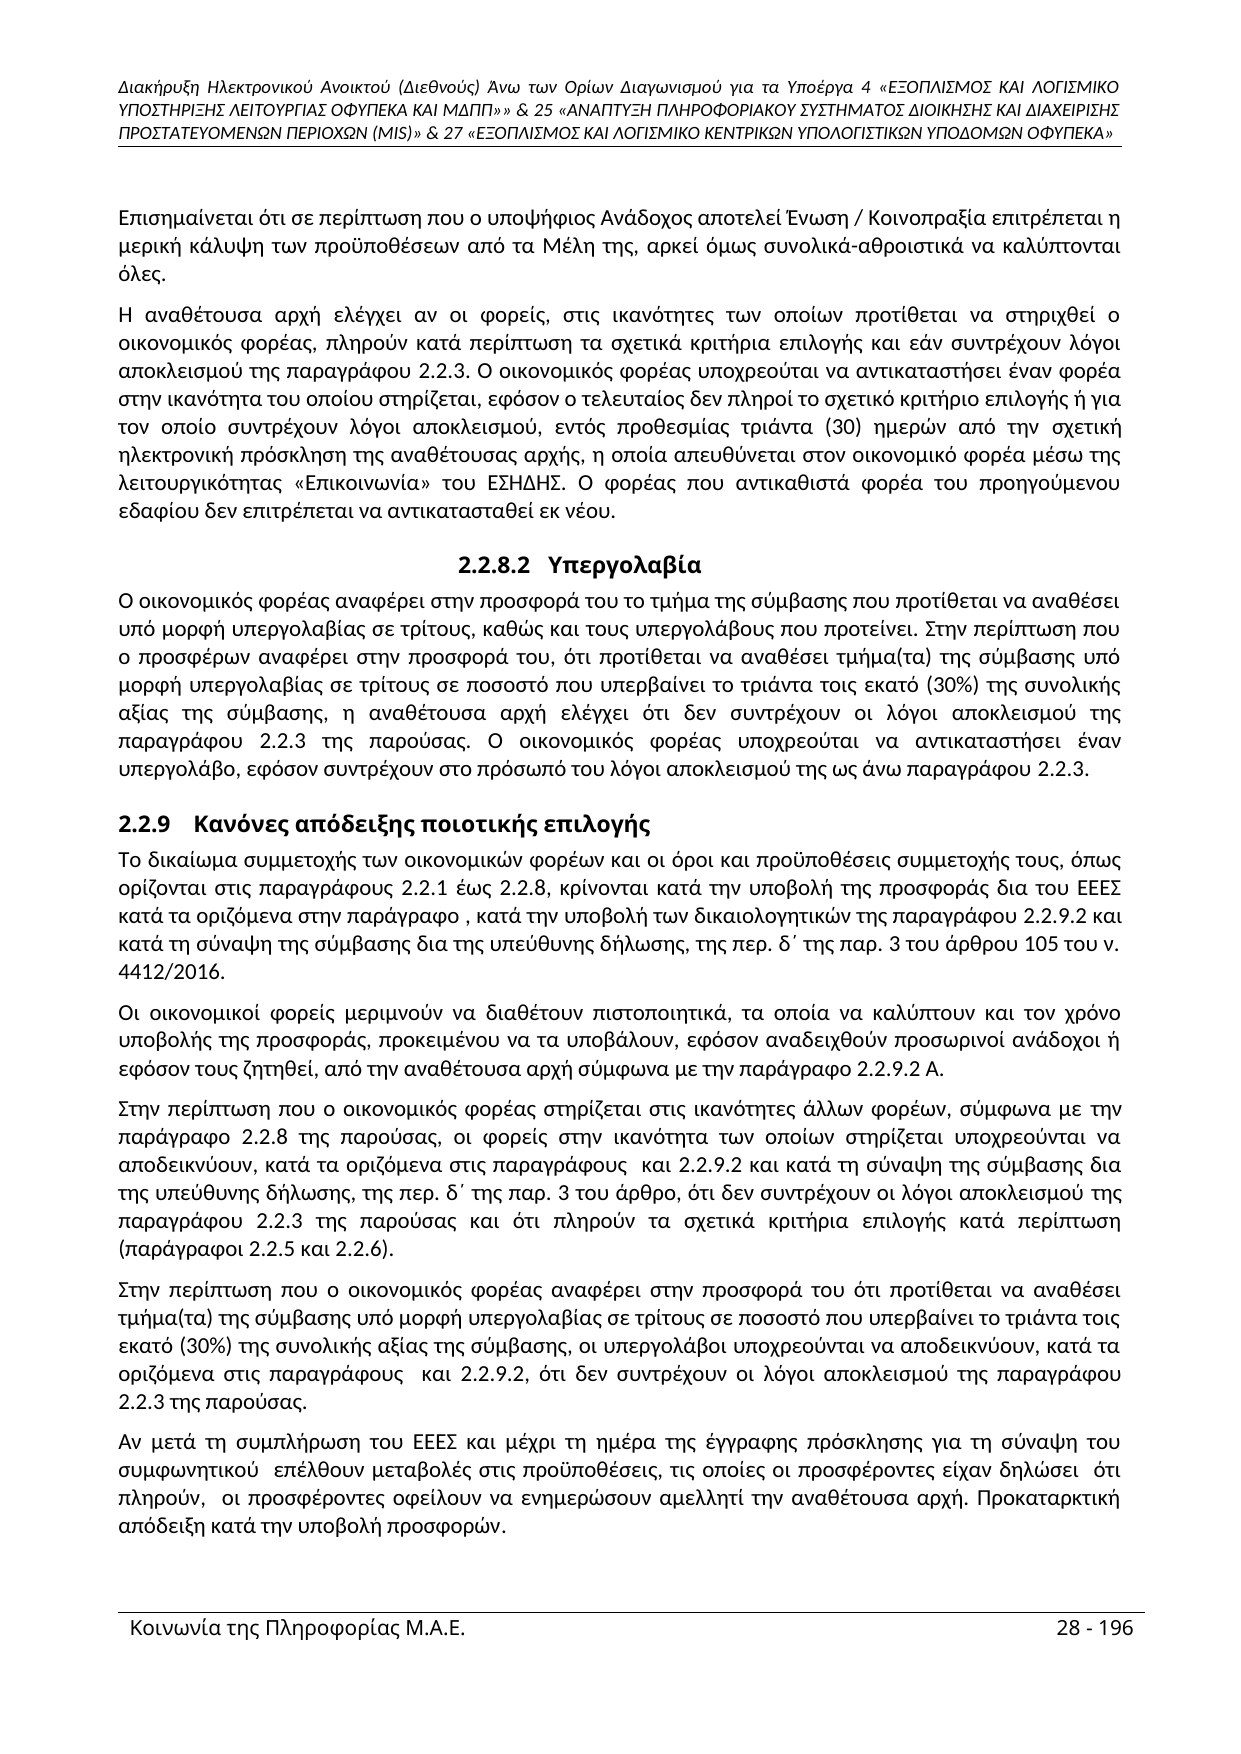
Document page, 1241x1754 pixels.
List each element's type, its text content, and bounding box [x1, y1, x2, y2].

subtitle Κανόνες απόδειξης ποιοτικής επιλογής [118, 807, 1122, 839]
text Αν μετά τη συμπλήρωση του ΕΕΕΣ και μέχρι τη ημέρα της έγγραφης πρόσκλησης για τη σύναψη του συμφωνητικού επέλθουν μεταβολές στις προϋποθέσεις, τις οποίες οι προσφέροντες είχαν δηλώσει ότι πληρούν, οι προσφέροντες οφείλουν να ενημερώσουν αμελλητί την αναθέτουσα αρχή. Προκαταρκτική απόδειξη κατά την υποβολή προσφορών. [118, 1427, 1122, 1539]
text Ο οικονομικός φορέας αναφέρει στην προσφορά του το τμήμα της σύμβασης που προτίθεται να αναθέσει υπό μορφή υπεργολαβίας σε τρίτους, καθώς και τους υπεργολάβους που προτείνει. Στην περίπτωση που o προσφέρων αναφέρει στην προσφορά του, ότι προτίθεται να αναθέσει τμήμα(τα) της σύμβασης υπό μορφή υπεργολαβίας σε τρίτους σε ποσοστό που υπερβαίνει το τριάντα τοις εκατό (30%) της συνολικής αξίας της σύμβασης, η αναθέτουσα αρχή ελέγχει ότι δεν συντρέχουν οι λόγοι αποκλεισμού της παραγράφου 2.2.3 της παρούσας. Ο οικονομικός φορέας υποχρεούται να αντικαταστήσει έναν υπεργολάβο, εφόσον συντρέχουν στο πρόσωπό του λόγοι αποκλεισμού της ως άνω παραγράφου 2.2.3. [118, 586, 1122, 782]
subtitle Υπεργολαβία [458, 549, 1122, 580]
text Οι οικονομικοί φορείς μεριμνούν να διαθέτουν πιστοποιητικά, τα οποία να καλύπτουν και τον χρόνο υποβολής της προσφοράς, προκειμένου να τα υποβάλουν, εφόσον αναδειχθούν προσωρινοί ανάδοχοι ή εφόσον τους ζητηθεί, από την αναθέτουσα αρχή σύμφωνα με την παράγραφο 2.2.9.2 Α. [118, 998, 1122, 1082]
text Το δικαίωμα συμμετοχής των οικονομικών φορέων και οι όροι και προϋποθέσεις συμμετοχής τους, όπως ορίζονται στις παραγράφους 2.2.1 έως 2.2.8, κρίνονται κατά την υποβολή της προσφοράς δια του ΕΕΕΣ κατά τα οριζόμενα στην παράγραφο 0, κατά την υποβολή των δικαιολογητικών της παραγράφου 2.2.9.2 και κατά τη σύναψη της σύμβασης δια της υπεύθυνης δήλωσης, της περ. δ΄ της παρ. 3 του άρθρου 105 του ν. 4412/2016. [118, 845, 1122, 985]
text Στην περίπτωση που o οικονομικός φορέας αναφέρει στην προσφορά του ότι προτίθεται να αναθέσει τμήμα(τα) της σύμβασης υπό μορφή υπεργολαβίας σε τρίτους σε ποσοστό που υπερβαίνει το τριάντα τοις εκατό (30%) της συνολικής αξίας της σύμβασης, οι υπεργολάβοι υποχρεούνται να αποδεικνύουν, κατά τα οριζόμενα στις παραγράφους 0 και 2.2.9.2, ότι δεν συντρέχουν οι λόγοι αποκλεισμού της παραγράφου 2.2.3 της παρούσας. [118, 1275, 1122, 1415]
text Επισημαίνεται ότι σε περίπτωση που ο υποψήφιος Ανάδοχος αποτελεί Ένωση / Κοινοπραξία επιτρέπεται η μερική κάλυψη των προϋποθέσεων από τα Μέλη της, αρκεί όμως συνολικά-αθροιστικά να καλύπτονται όλες. [118, 203, 1122, 287]
text Η αναθέτουσα αρχή ελέγχει αν οι φoρείς, στις ικανότητες των οποίων προτίθεται να στηριχθεί ο οικονομικός φορέας, πληρούν κατά περίπτωση τα σχετικά κριτήρια επιλογής και εάν συντρέχουν λόγοι αποκλεισμού της παραγράφου 2.2.3. Ο οικονομικός φορέας υποχρεούται να αντικαταστήσει έναν φορέα στην ικανότητα του οποίου στηρίζεται, εφόσον ο τελευταίος δεν πληροί το σχετικό κριτήριο επιλογής ή για τον οποίο συντρέχουν λόγοι αποκλεισμού, εντός προθεσμίας τριάντα (30) ημερών από την σχετική ηλεκτρονική πρόσκληση της αναθέτουσας αρχής, η οποία απευθύνεται στον οικονομικό φορέα μέσω της λειτουργικότητας «Επικοινωνία» του ΕΣΗΔΗΣ. Ο φορέας που αντικαθιστά φορέα του προηγούμενου εδαφίου δεν επιτρέπεται να αντικατασταθεί εκ νέου. [118, 300, 1122, 524]
text Στην περίπτωση που ο οικονομικός φορέας στηρίζεται στις ικανότητες άλλων φορέων, σύμφωνα με την παράγραφο 2.2.8 της παρούσας, οι φορείς στην ικανότητα των οποίων στηρίζεται υποχρεούνται να αποδεικνύουν, κατά τα οριζόμενα στις παραγράφους 0 και 2.2.9.2 και κατά τη σύναψη της σύμβασης δια της υπεύθυνης δήλωσης, της περ. δ΄ της παρ. 3 του άρθρο, ότι δεν συντρέχουν οι λόγοι αποκλεισμού της παραγράφου 2.2.3 της παρούσας και ότι πληρούν τα σχετικά κριτήρια επιλογής κατά περίπτωση (παράγραφοι 2.2.5 και 2.2.6). [118, 1094, 1122, 1262]
